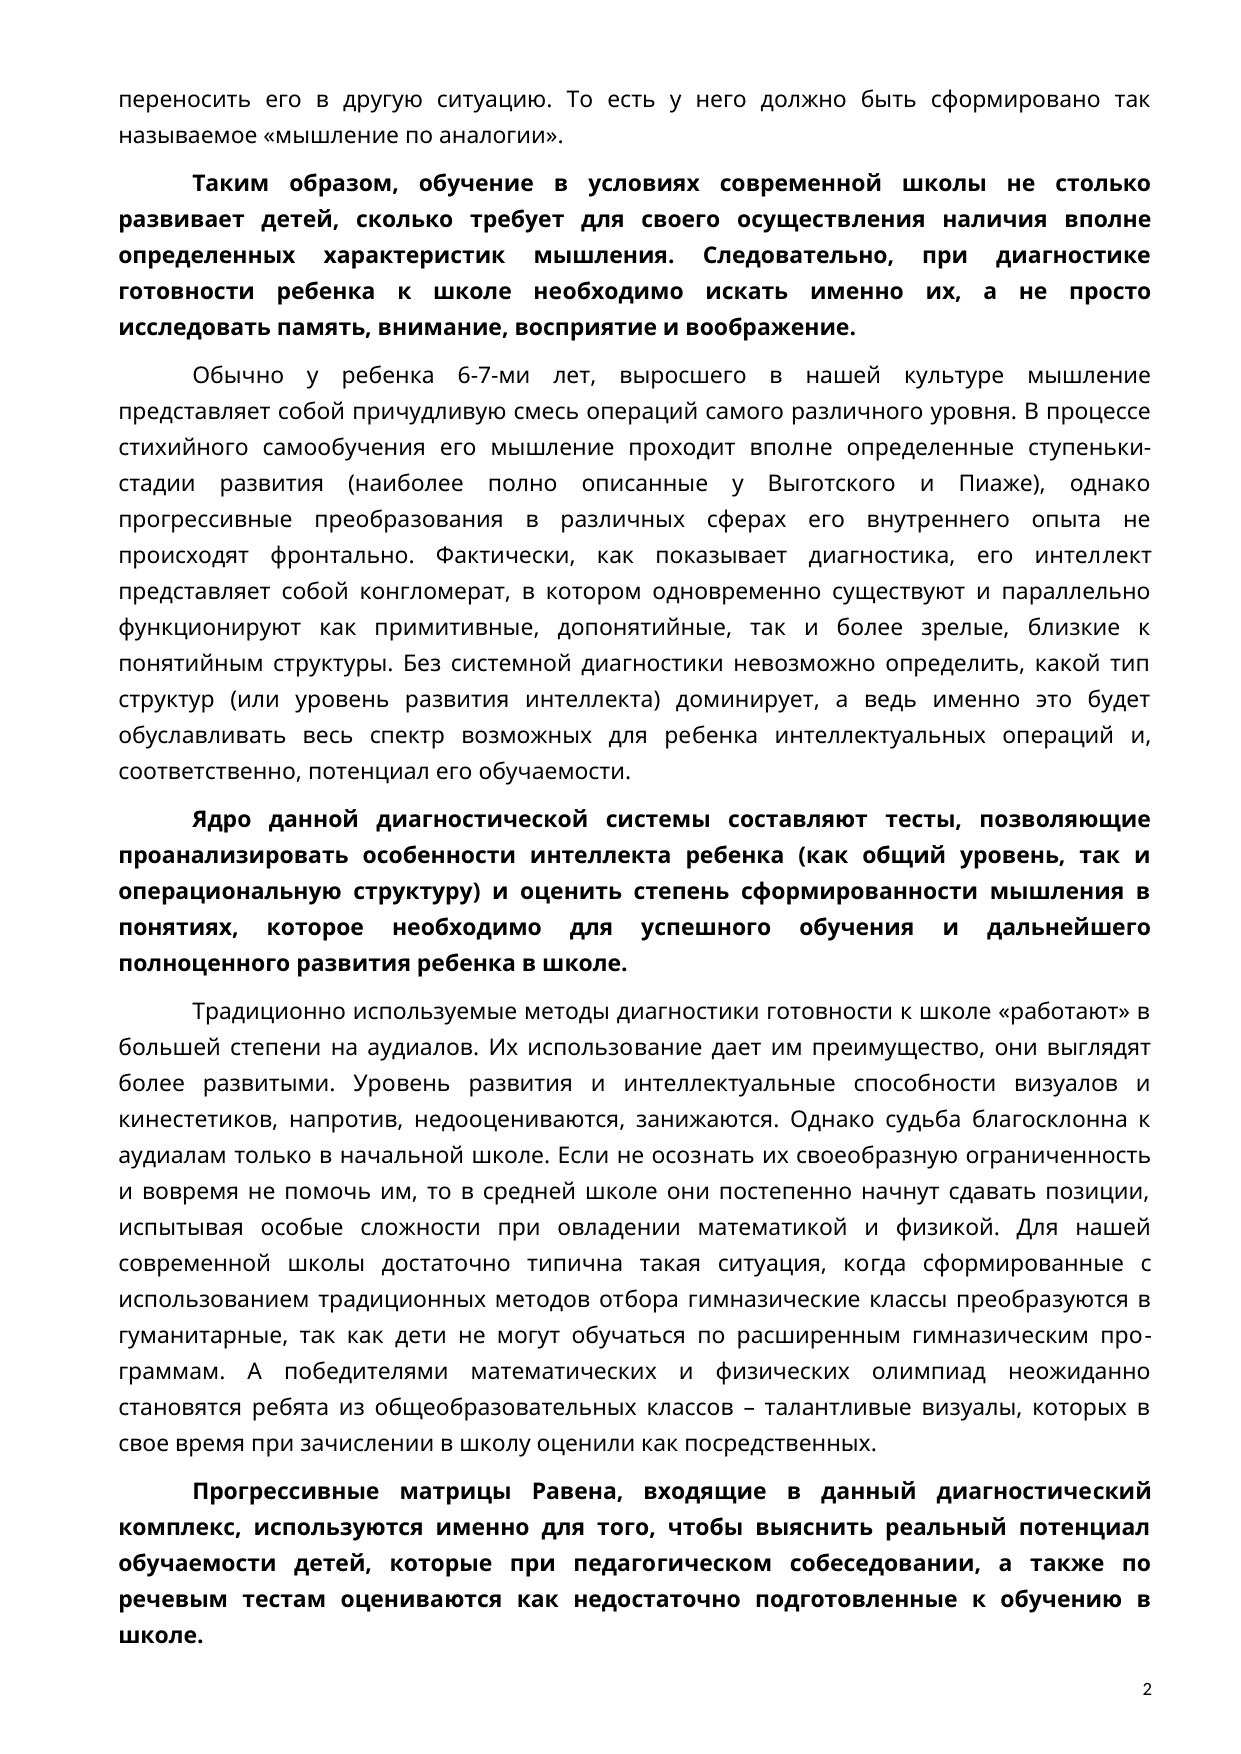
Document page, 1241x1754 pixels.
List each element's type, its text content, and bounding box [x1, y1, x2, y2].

text Прогрессивные матрицы Равена, входящие в данный диагностический комплекс, используются именно для того, чтобы выяснить реальный потенциал обучаемости детей, которые при педагогическом собеседовании, а также по речевым тестам оцениваются как недостаточно подготовленные к обучению в школе. [118, 1475, 1152, 1650]
text Традиционно используемые методы диагностики готовности к школе «работают» в большей степени на аудиалов. Их использование дает им преимущество, они выглядят более развитыми. Уровень развития и интеллектуальные способности визуалов и кинестетиков, напротив, недооцениваются, занижаются. Однако судьба благосклонна к аудиалам только в начальной школе. Если не осознать их своеобразную ограниченность и вовремя не помочь им, то в средней школе они постепенно начнут сдавать позиции, испытывая особые сложности при овладении математикой и физикой. Для нашей современной школы достаточно типична такая ситуация, когда сформированные с использованием традиционных методов отбора гимназические классы преобразуются в гуманитарные, так как дети не могут обучаться по расширенным гимназическим программам. А победителями математических и физических олимпиад неожиданно становятся ребята из общеобразовательных классов – талантливые визуалы, которых в свое время при зачислении в школу оценили как посредственных. [118, 995, 1152, 1458]
text Обычно у ребенка 6-7-ми лет, выросшего в нашей культуре мышление представляет собой причудливую смесь операций самого различного уровня. В процессе стихийного самообучения его мышление проходит вполне определенные ступеньки-стадии развития (наиболее полно описанные у Выготского и Пиаже), однако прогрессивные преобразования в различных сферах его внутреннего опыта не происходят фронтально. Фактически, как показывает диагностика, его интеллект представляет собой конгломерат, в котором одновременно существуют и параллельно функционируют как примитивные, допонятийные, так и более зрелые, близкие к понятийным структуры. Без системной диагностики невозможно определить, какой тип структур (или уровень развития интеллекта) доминирует, а ведь именно это будет обуславливать весь спектр возможных для ребенка интеллектуальных операций и, соответственно, потенциал его обучаемости. [118, 359, 1152, 786]
text Таким образом, обучение в условиях современной школы не столько развивает детей, сколько требует для своего осуществления наличия вполне определенных характеристик мышления. Следовательно, при диагностике готовности ребенка к школе необходимо искать именно их, а не просто исследовать память, внимание, восприятие и воображение. [118, 167, 1152, 342]
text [118, 83, 1152, 150]
text Ядро данной диагностической системы составляют тесты, позволяющие проанализировать особенности интеллекта ребенка (как общий уровень, так и операциональную структуру) и оценить степень сформированности мышления в понятиях, которое необходимо для успешного обучения и дальнейшего полноценного развития ребенка в школе. [118, 803, 1152, 978]
